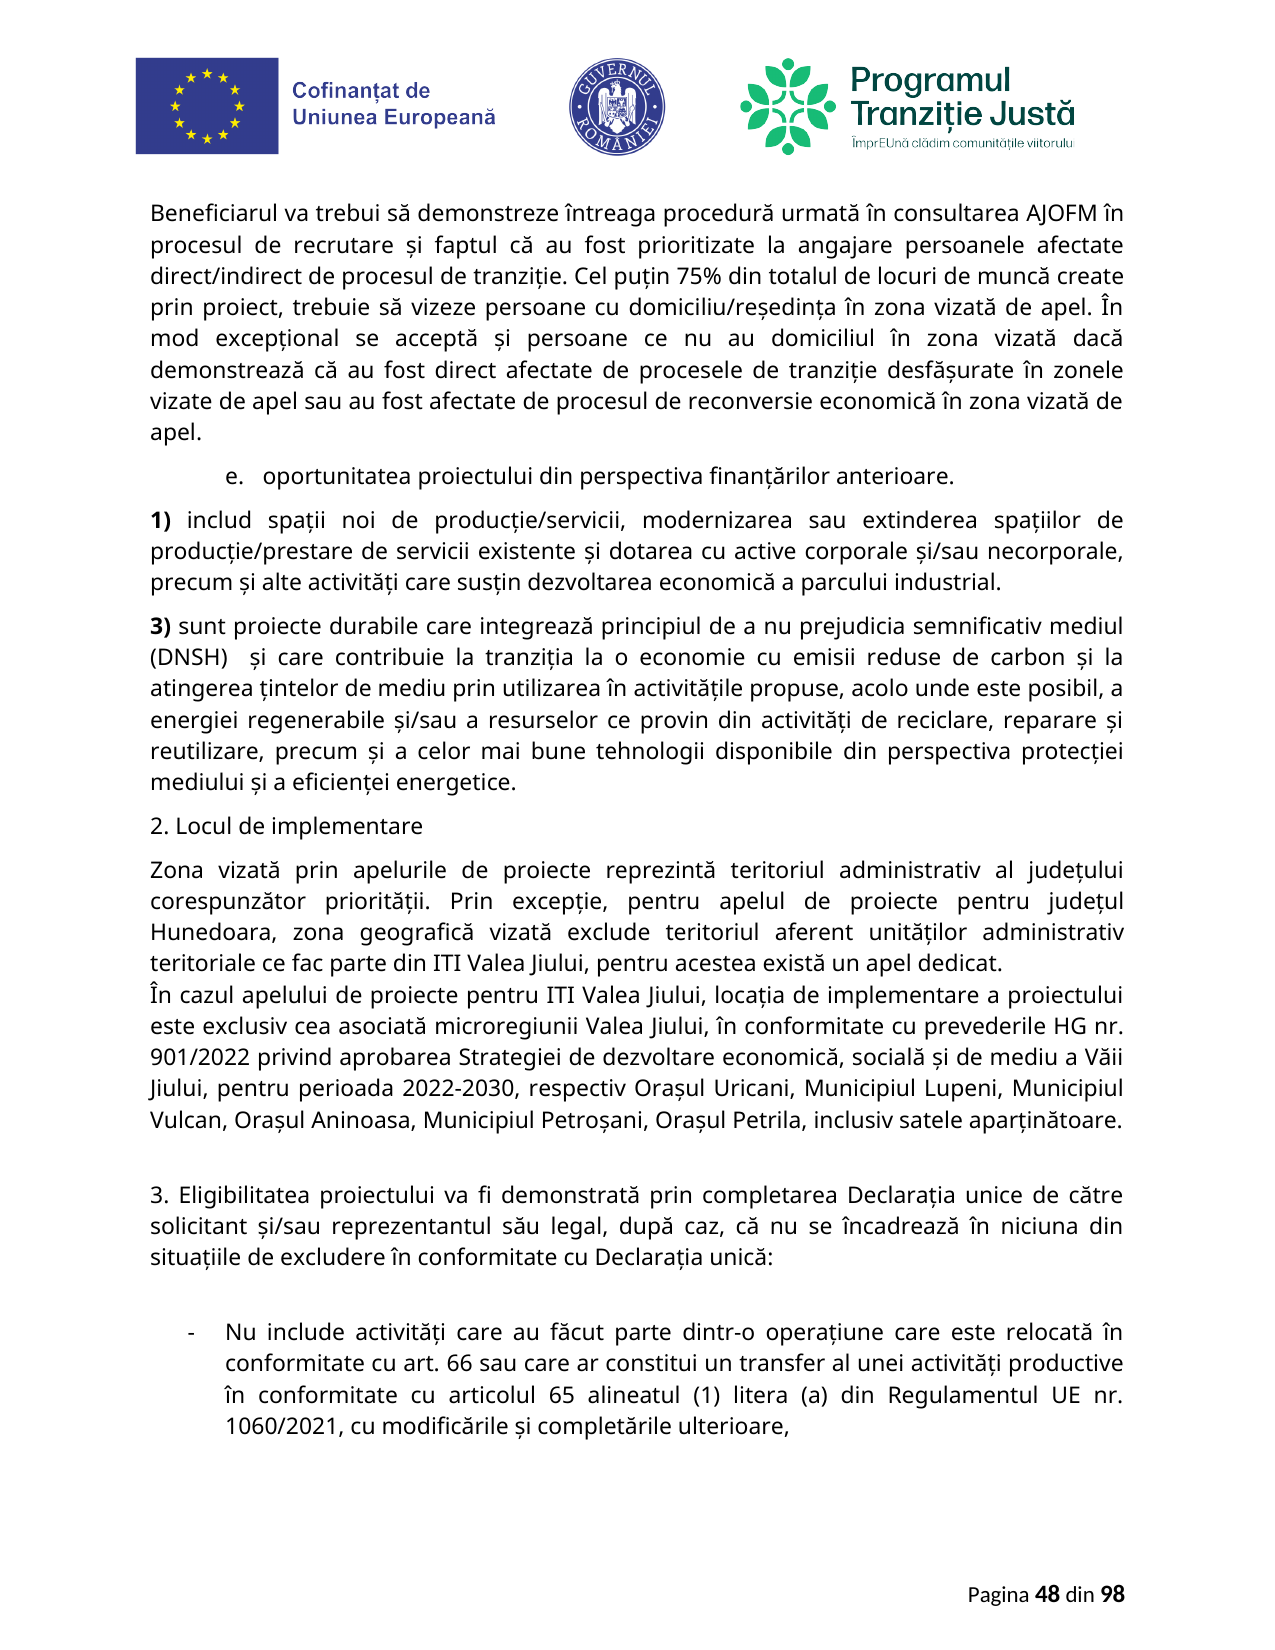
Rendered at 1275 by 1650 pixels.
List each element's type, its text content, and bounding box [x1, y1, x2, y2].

text 1) includ spații noi de producție/servicii, modernizarea sau extinderea spațiilor de producție/prestare de servicii existente și dotarea cu active corporale și/sau necorporale, precum și alte activități care susțin dezvoltarea economică a parcului industrial. [150, 503, 1125, 597]
text În cazul apelului de proiecte pentru ITI Valea Jiului, locația de implementare a proiectului este exclusiv cea asociată microregiunii Valea Jiului, în conformitate cu prevederile HG nr. 901/2022 privind aprobarea Strategiei de dezvoltare economică, socială și de mediu a Văii Jiului, pentru perioada 2022-2030, respectiv Orașul Uricani, Municipiul Lupeni, Municipiul Vulcan, Orașul Aninoasa, Municipiul Petroșani, Orașul Petrila, inclusiv satele aparținătoare. [150, 978, 1125, 1135]
text 3. Eligibilitatea proiectului va fi demonstrată prin completarea Declarația unice de către solicitant și/sau reprezentantul său legal, după caz, că nu se încadrează în niciuna din situațiile de excludere în conformitate cu Declarația unică: [150, 1178, 1125, 1272]
text Beneficiarul va trebui să demonstreze întreaga procedură urmată în consultarea AJOFM în procesul de recrutare și faptul că au fost prioritizate la angajare persoanele afectate direct/indirect de procesul de tranziție. Cel puțin 75% din totalul de locuri de muncă create prin proiect, trebuie să vizeze persoane cu domiciliu/reședința în zona vizată de apel. În mod excepțional se acceptă și persoane ce nu au domiciliul în zona vizată dacă demonstrează că au fost direct afectate de procesele de tranziție desfășurate în zonele vizate de apel sau au fost afectate de procesul de reconversie economică în zona vizată de apel. [150, 197, 1125, 447]
list oportunitatea proiectului din perspectiva finanțărilor anterioare. [225, 460, 1125, 491]
text 2. Locul de implementare [150, 810, 1125, 841]
text 3) sunt proiecte durabile care integrează principiul de a nu prejudicia semnificativ mediul (DNSH) și care contribuie la tranziția la o economie cu emisii reduse de carbon și la atingerea țintelor de mediu prin utilizarea în activitățile propuse, acolo unde este posibil, a energiei regenerabile și/sau a resurselor ce provin din activități de reciclare, reparare și reutilizare, precum și a celor mai bune tehnologii disponibile din perspectiva protecției mediului și a eficienței energetice. [150, 610, 1125, 797]
list Nu include activități care au făcut parte dintr-o operațiune care este relocată în conformitate cu art. 66 sau care ar constitui un transfer al unei activități productive în conformitate cu articolul 65 alineatul (1) litera (a) din Regulamentul UE nr. 1060/2021, cu modificările și completările ulterioare, [187, 1316, 1125, 1441]
text Zona vizată prin apelurile de proiecte reprezintă teritoriul administrativ al județului corespunzător priorității. Prin excepție, pentru apelul de proiecte pentru județul Hunedoara, zona geografică vizată exclude teritoriul aferent unităților administrativ teritoriale ce fac parte din ITI Valea Jiului, pentru acestea există un apel dedicat. [150, 853, 1125, 978]
